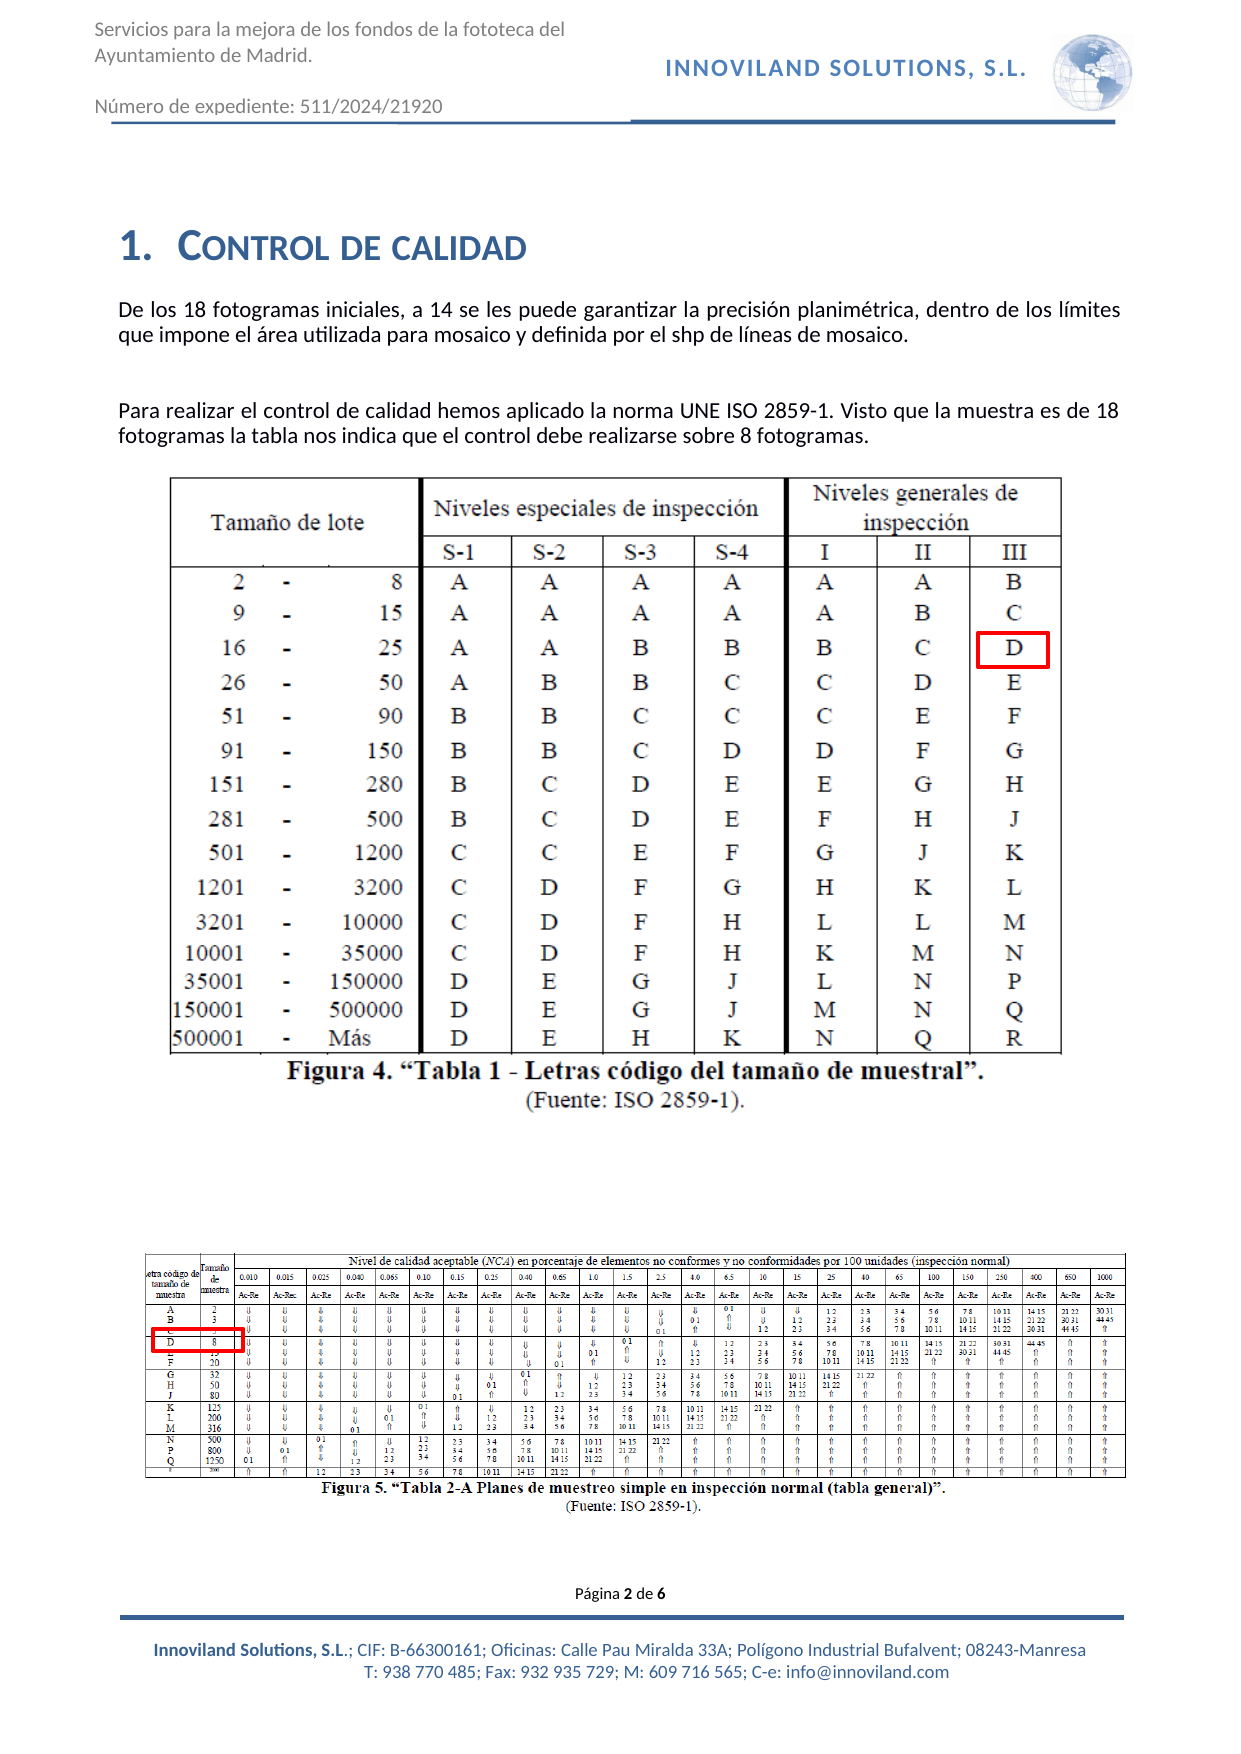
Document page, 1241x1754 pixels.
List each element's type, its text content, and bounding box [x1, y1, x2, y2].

text Para realizar el control de calidad hemos aplicado la norma UNE ISO 2859-1. Visto que la muestra es de 18 fotogramas la tabla nos indica que el control debe realizarse sobre 8 fotogramas. [118, 398, 1122, 449]
picture [1051, 34, 1134, 113]
picture [161, 462, 1089, 1136]
text Control de calidad [118, 216, 1122, 272]
text De los 18 fotogramas iniciales, a 14 se les puede garantizar la precisión planimétrica, dentro de los límites que impone el área utilizada para mosaico y definida por el shp de líneas de mosaico. [118, 297, 1122, 348]
picture [138, 1243, 1143, 1523]
